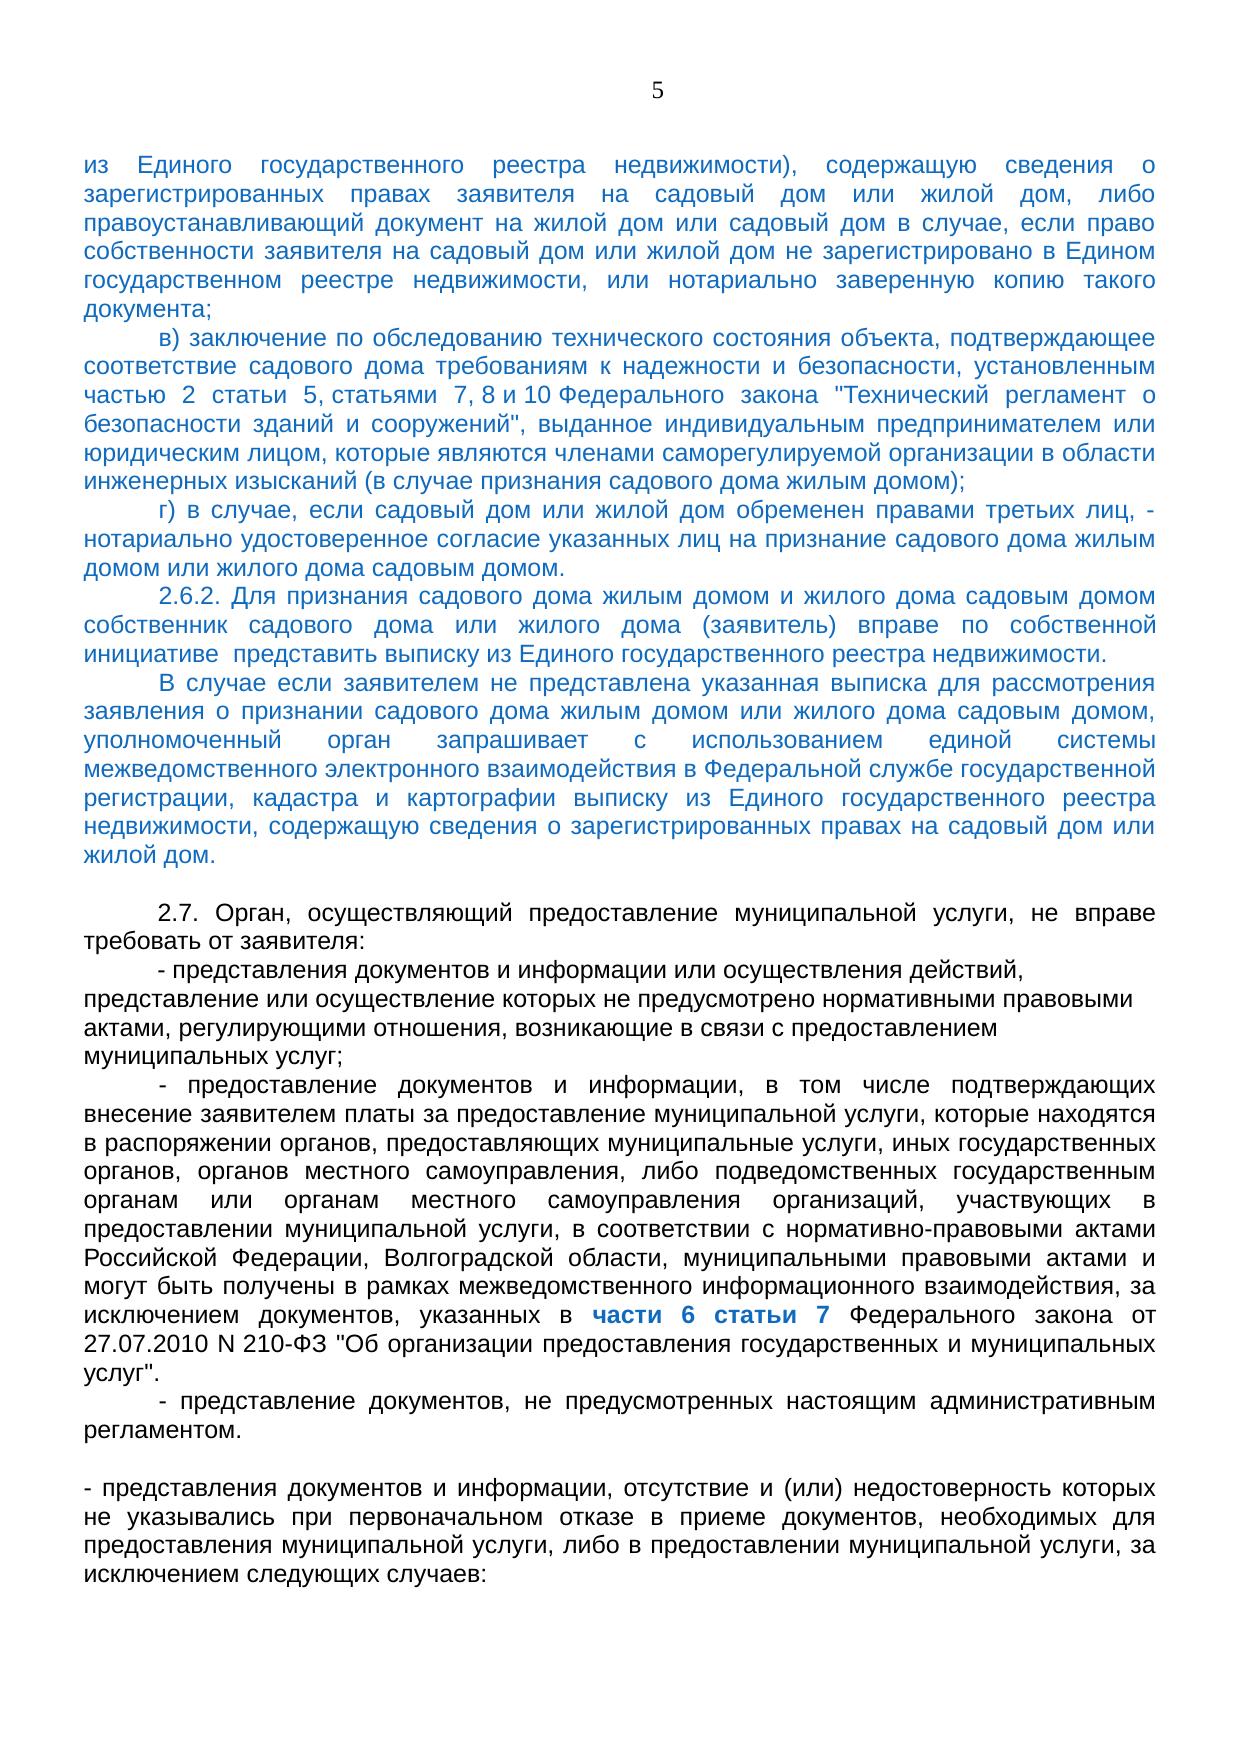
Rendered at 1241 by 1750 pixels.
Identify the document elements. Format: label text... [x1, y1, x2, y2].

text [83, 150, 1157, 322]
title - представления документов и информации или осуществления действий, представление или осуществление которых не предусмотрено нормативными правовыми актами, регулирующими отношения, возникающие в связи с предоставлением муниципальных услуг; [83, 955, 1157, 1070]
text 2.7. Орган, осуществляющий предоставление муниципальной услуги, не вправе требовать от заявителя: [83, 897, 1157, 955]
text - представления документов и информации, отсутствие и (или) недостоверность которых не указывались при первоначальном отказе в приеме документов, необходимых для предоставления муниципальной услуги, либо в предоставлении муниципальной услуги, за исключением следующих случаев: [83, 1473, 1157, 1588]
text - предоставление документов и информации, в том числе подтверждающих внесение заявителем платы за предоставление муниципальной услуги, которые находятся в распоряжении органов, предоставляющих муниципальные услуги, иных государственных органов, органов местного самоуправления, либо подведомственных государственным органам или органам местного самоуправления организаций, участвующих в предоставлении муниципальной услуги, в соответствии с нормативно-правовыми актами Российской Федерации, Волгоградской области, муниципальными правовыми актами и могут быть получены в рамках межведомственного информационного взаимодействия, за исключением документов, указанных в части 6 статьи 7 Федерального закона от 27.07.2010 N 210-ФЗ "Об организации предоставления государственных и муниципальных услуг". [83, 1070, 1157, 1386]
text В случае если заявителем не представлена указанная выписка для рассмотрения заявления о признании садового дома жилым домом или жилого дома садовым домом, уполномоченный орган запрашивает с использованием единой системы межведомственного электронного взаимодействия в Федеральной службе государственной регистрации, кадастра и картографии выписку из Единого государственного реестра недвижимости, содержащую сведения о зарегистрированных правах на садовый дом или жилой дом. [83, 667, 1157, 869]
text г) в случае, если садовый дом или жилой дом обременен правами третьих лиц, - нотариально удостоверенное согласие указанных лиц на признание садового дома жилым домом или жилого дома садовым домом. [83, 495, 1157, 581]
text 2.6.2. Для признания садового дома жилым домом и жилого дома садовым домом собственник садового дома или жилого дома (заявитель) вправе по собственной инициативе представить выписку из Единого государственного реестра недвижимости. [83, 581, 1157, 667]
text - представление документов, не предусмотренных настоящим административным регламентом. [83, 1386, 1157, 1444]
text в) заключение по обследованию технического состояния объекта, подтверждающее соответствие садового дома требованиям к надежности и безопасности, установленным частью 2 статьи 5, статьями 7, 8 и 10 Федерального закона "Технический регламент о безопасности зданий и сооружений", выданное индивидуальным предпринимателем или юридическим лицом, которые являются членами саморегулируемой организации в области инженерных изысканий (в случае признания садового дома жилым домом); [83, 322, 1157, 495]
